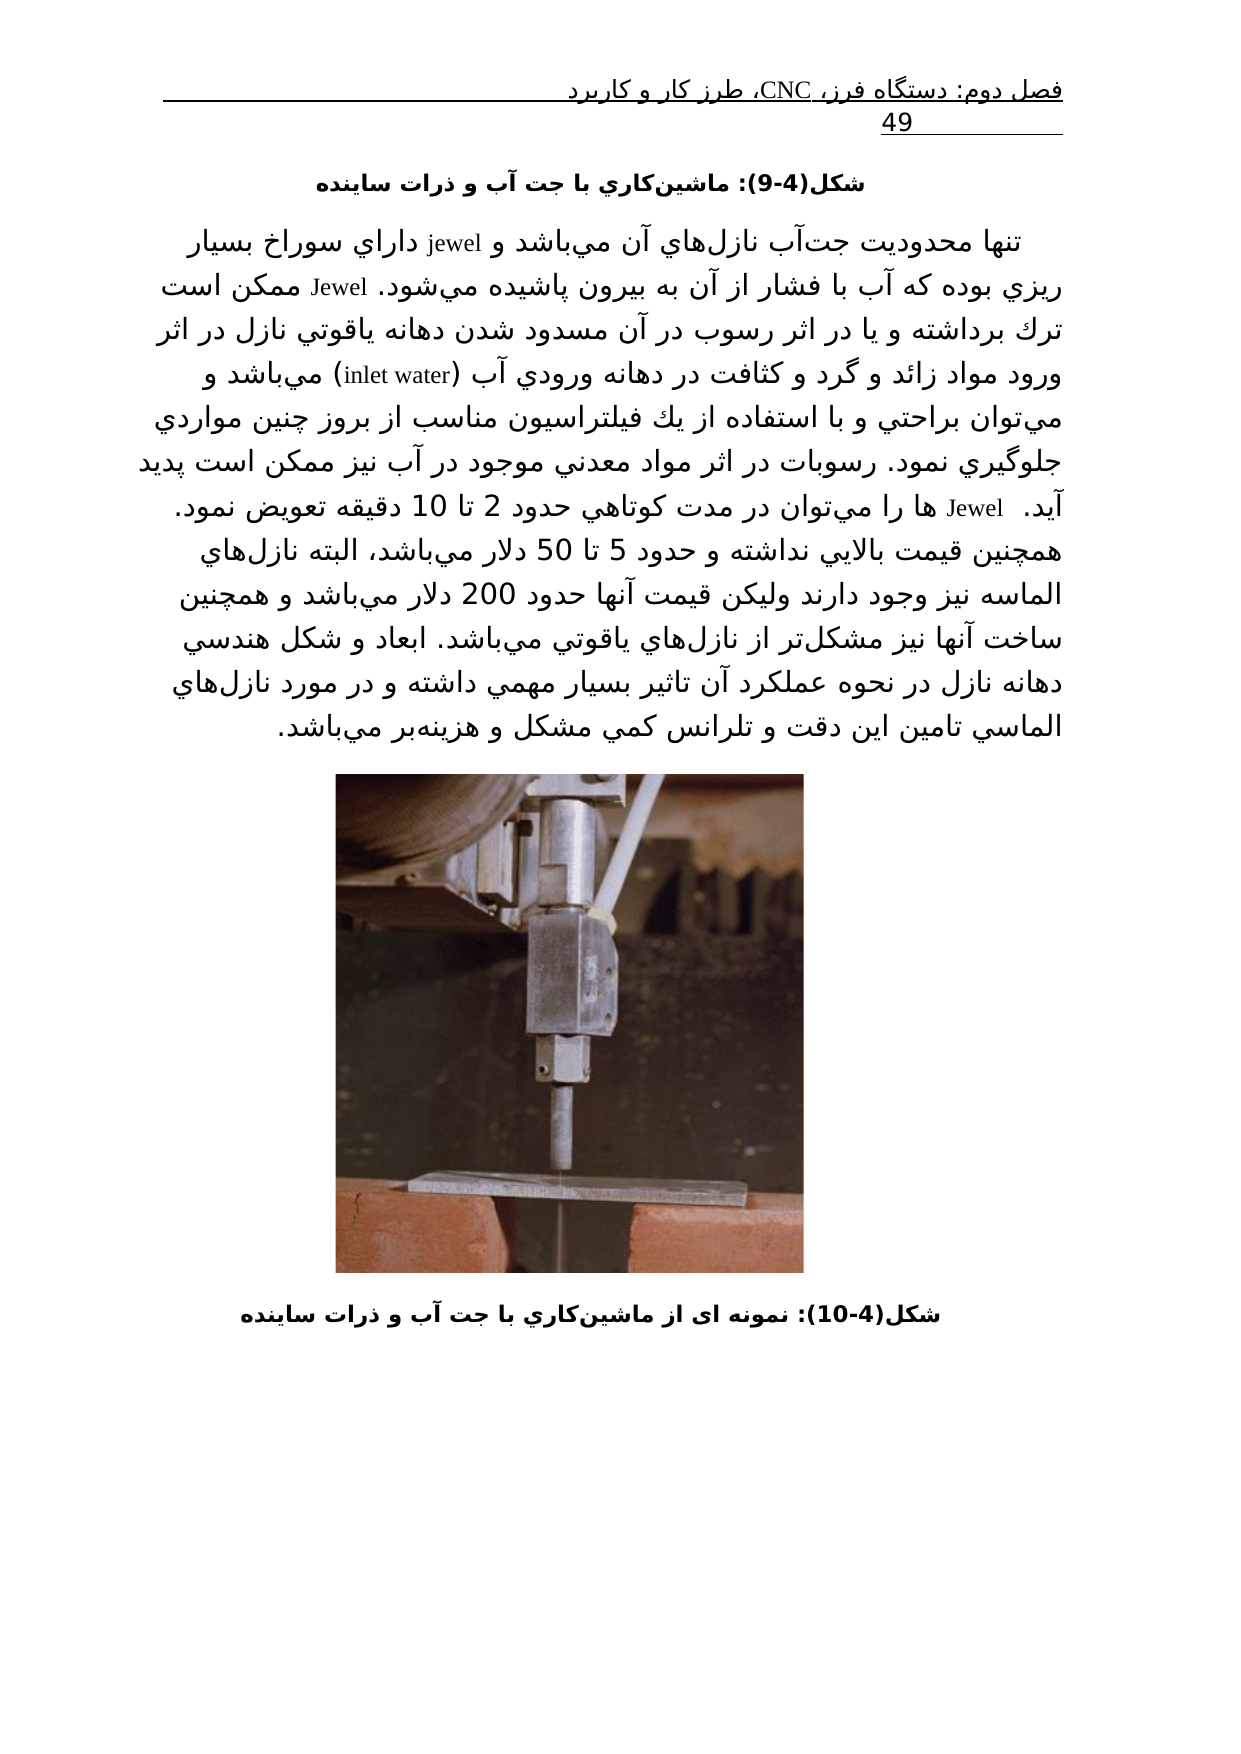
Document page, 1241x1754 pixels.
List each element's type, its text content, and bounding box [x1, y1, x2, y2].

subtitle شکل(4-9): ماشين‌كاري با جت آب و ذرات ساينده [118, 170, 1063, 197]
text تنها محدوديت جت‌آب نازل‌هاي آن مي‌باشد و jewel داراي سوراخ بسيار ريزي بوده كه آب با فشار از آن به بيرون پاشيده مي‌شود. Jewel ممكن است ترك برداشته و يا در اثر رسوب در آن مسدود شدن دهانه ياقوتي نازل در اثر ورود مواد زائد و گرد و كثافت در دهانه ورودي آب (inlet water) مي‌باشد و مي‌توان براحتي و با استفاده از يك فيلتراسيون مناسب از بروز چنين مواردي جلوگيري نمود. رسوبات در اثر مواد معدني موجود در آب نيز ممكن است پديد آيد. Jewel ها را مي‌توان در مدت كوتاهي حدود 2 تا 10 دقيقه تعويض نمود. همچنين قيمت بالايي نداشته و حدود 5 تا 50 دلار مي‌باشد، البته نازل‌هاي الماسه نيز وجود دارند وليكن قيمت آنها حدود 200 دلار مي‌باشد و همچنين ساخت آنها نيز مشكل‌تر از نازل‌هاي ياقوتي مي‌باشد. ابعاد و شكل هندسي دهانه نازل در نحوه عملكرد آن تاثير بسيار مهمي داشته و در مورد نازل‌هاي الماسي تامين اين دقت و تلرانس كمي مشكل و هزينه‌بر مي‌باشد. [118, 224, 1063, 743]
subtitle شکل(4-10): نمونه ای از ماشين‌كاري با جت آب و ذرات ساينده [118, 1301, 1063, 1328]
picture [335, 774, 804, 1273]
